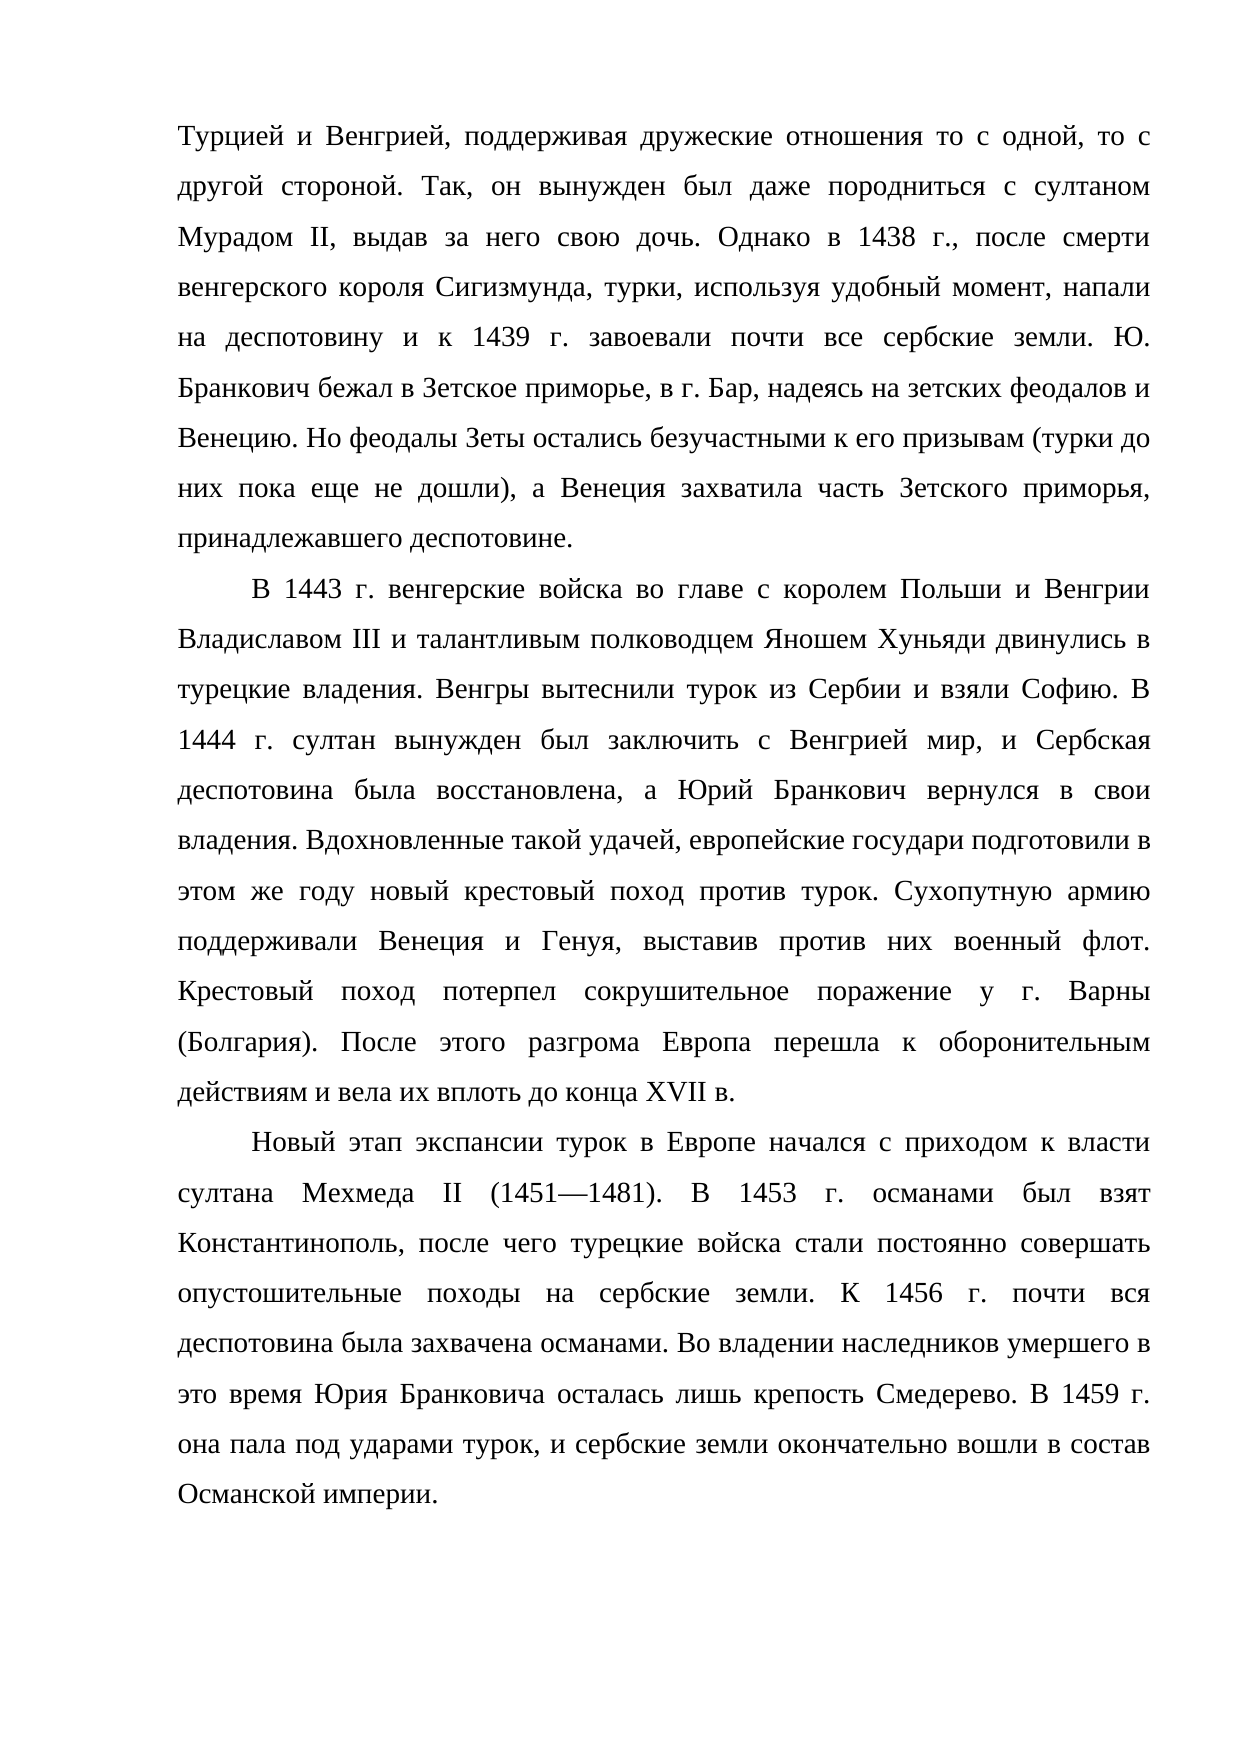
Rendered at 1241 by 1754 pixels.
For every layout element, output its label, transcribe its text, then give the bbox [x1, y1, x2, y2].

text Новый этап экспансии турок в Европе начался с приходом к власти султана Мехмеда II (1451—1481). В . османами был взят Константинополь, после чего турецкие войска стали постоянно совершать опустошительные походы на сербские земли. К . почти вся деспотовина была захвачена османами. Во владении наследников умершего в это время Юрия Бранковича осталась лишь крепость Смедерево. В . она пала под ударами турок, и сербские земли окончательно вошли в состав Османской империи. [177, 1124, 1152, 1510]
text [177, 118, 1152, 554]
text В . венгерские войска во главе с королем Польши и Венгрии Владиславом III и талантливым полководцем Яношем Хуньяди двинулись в турецкие владения. Венгры вытеснили турок из Сербии и взяли Софию. В . султан вынужден был заключить с Венгрией мир, и Сербская деспотовина была восстановлена, а Юрий Бранкович вернулся в свои владения. Вдохновленные такой удачей, европейские государи подготовили в этом же году новый крестовый поход против турок. Сухопутную армию поддерживали Венеция и Генуя, выставив против них военный флот. Крестовый поход потерпел сокрушительное поражение у г. Варны (Болгария). После этого разгрома Европа перешла к оборонительным действиям и вела их вплоть до конца XVII в. [177, 571, 1152, 1108]
